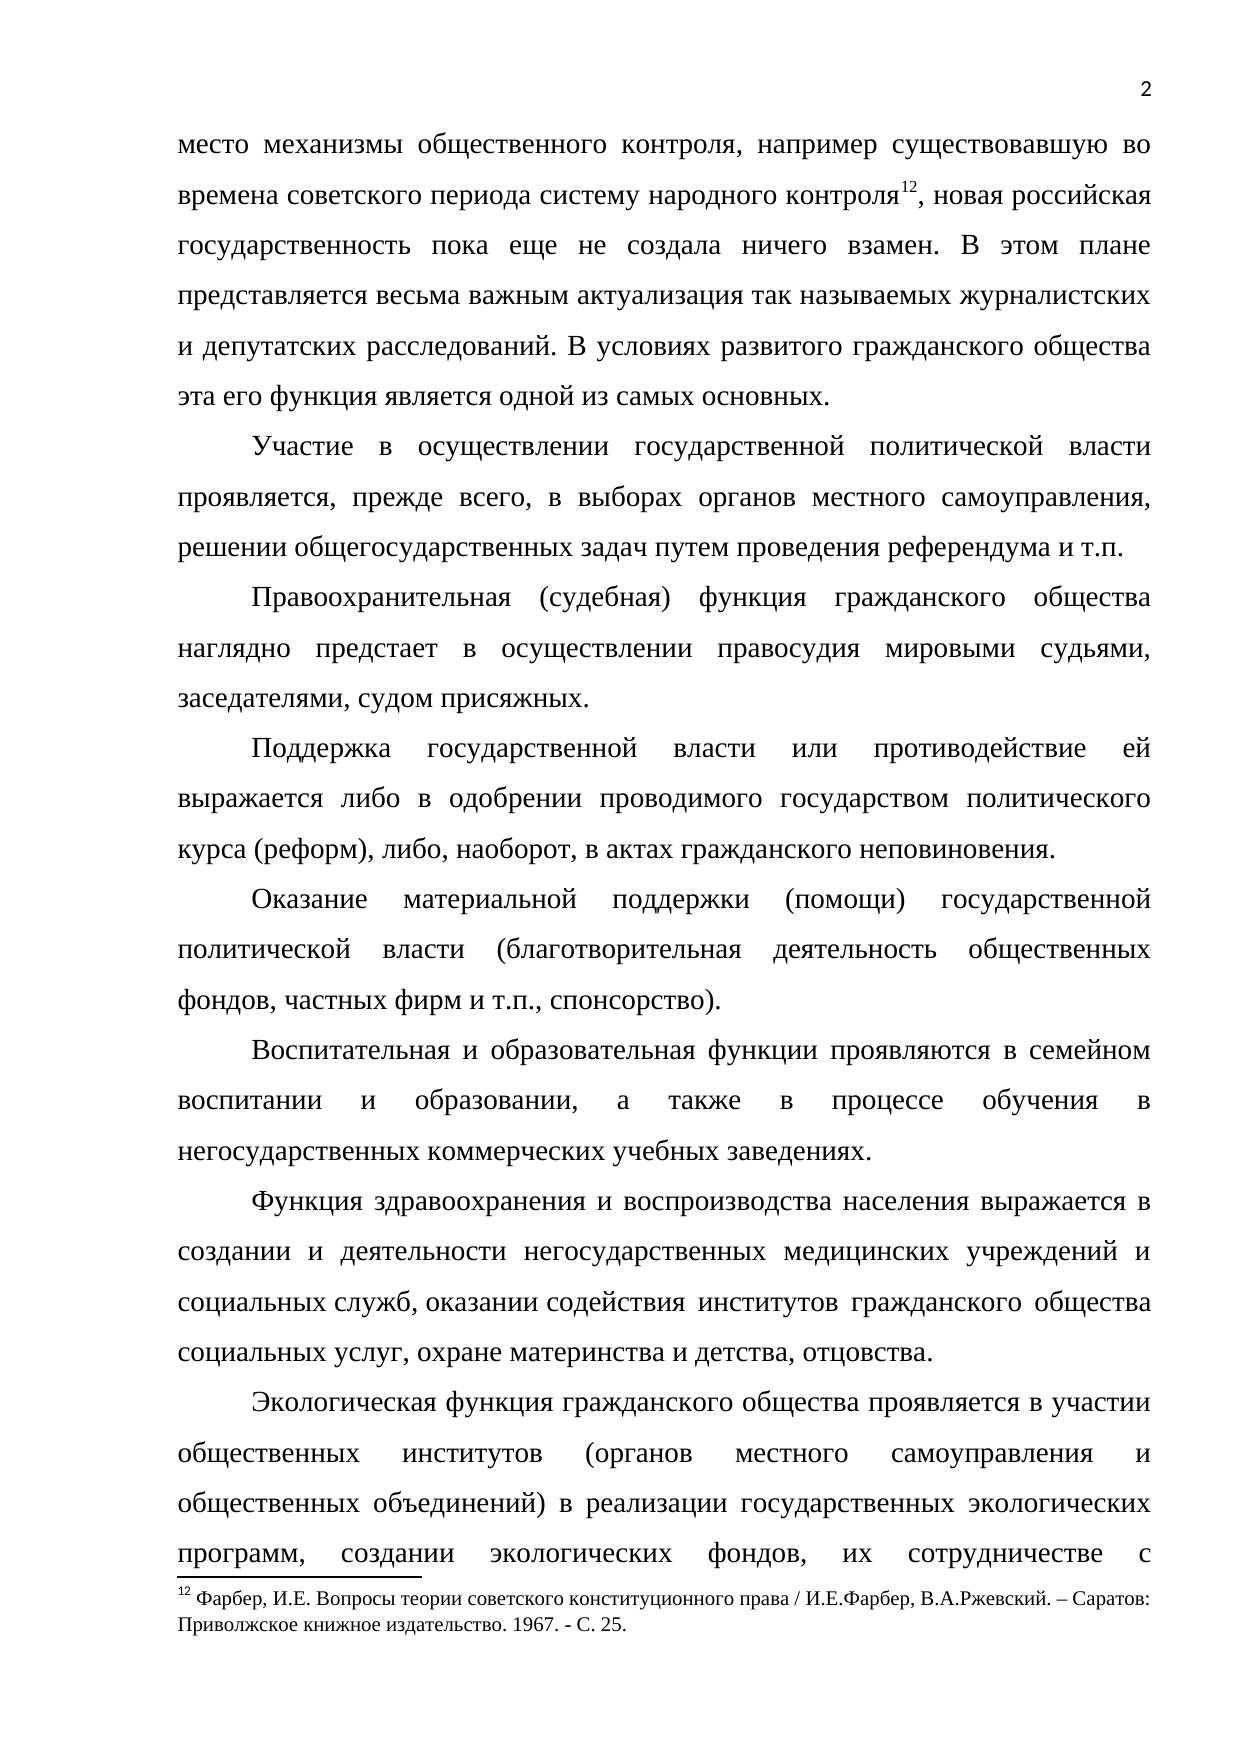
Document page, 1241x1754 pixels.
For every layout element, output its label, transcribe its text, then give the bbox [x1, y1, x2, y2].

text Поддержка государственной власти или противодействие ей выражается либо в одобрении проводимого государством политического курса (реформ), либо, наоборот, в актах гражданского неповиновения. [177, 730, 1152, 864]
text Участие в осуществлении государственной политической власти проявляется, прежде всего, в выборах органов местного самоуправления, решении общегосударственных задач путем проведения референдума и т.п. [177, 428, 1152, 563]
text Функция здравоохранения и воспроизводства населения выражается в создании и деятельности негосударственных медицинских учреждений и социальных служб, оказании содействия институтов гражданского общества социальных услуг, охране материнства и детства, отцовства. [177, 1183, 1152, 1368]
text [177, 127, 1152, 412]
text Воспитательная и образовательная функции проявляются в семейном воспитании и образовании, а также в процессе обучения в негосударственных коммерческих учебных заведениях. [177, 1032, 1152, 1166]
text Оказание материальной поддержки (помощи) государственной политической власти (благотворительная деятельность общественных фондов, частных фирм и т.п., спонсорство). [177, 881, 1152, 1015]
text Правоохранительная (судебная) функция гражданского общества наглядно предстает в осуществлении правосудия мировыми судьями, заседателями, судом присяжных. [177, 579, 1152, 713]
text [177, 1384, 1152, 1569]
